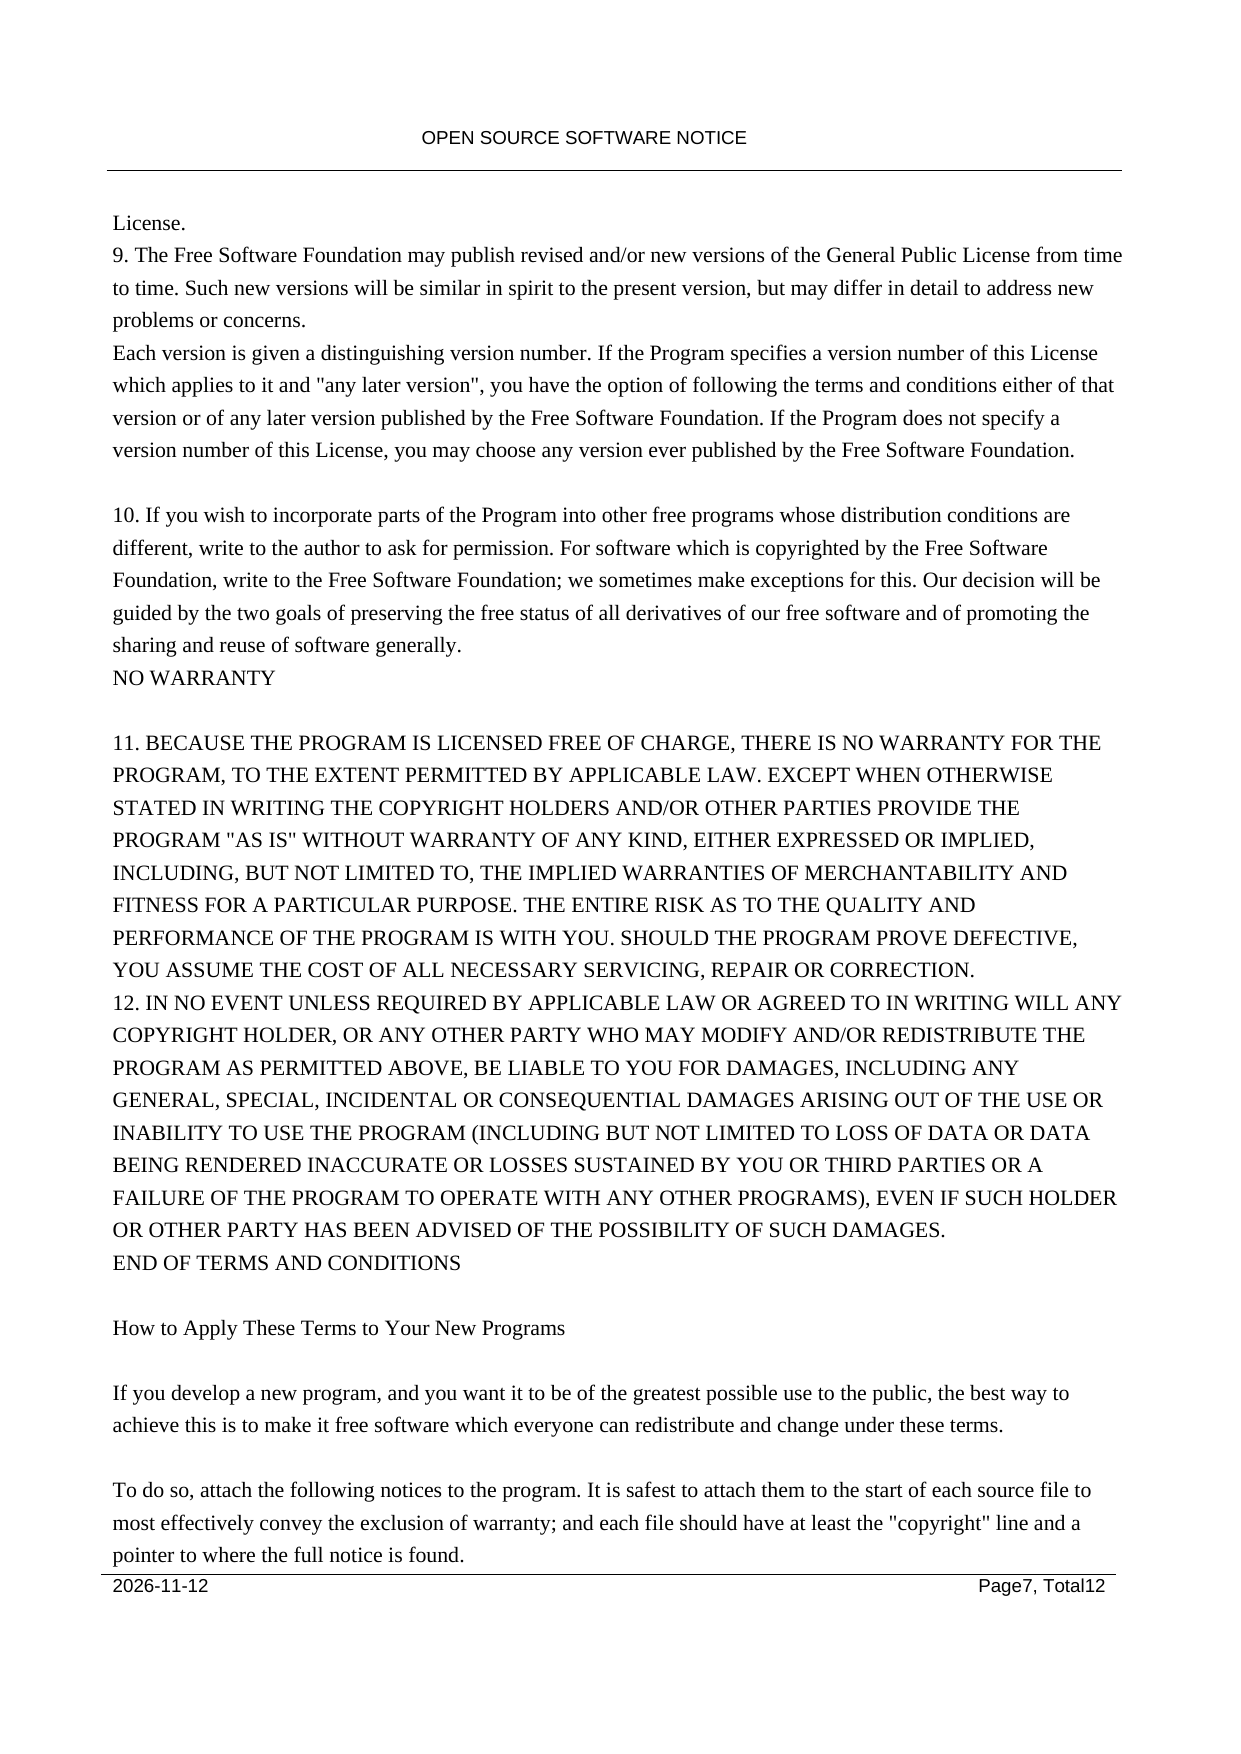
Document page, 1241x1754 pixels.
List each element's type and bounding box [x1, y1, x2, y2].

text [112, 206, 1128, 1571]
